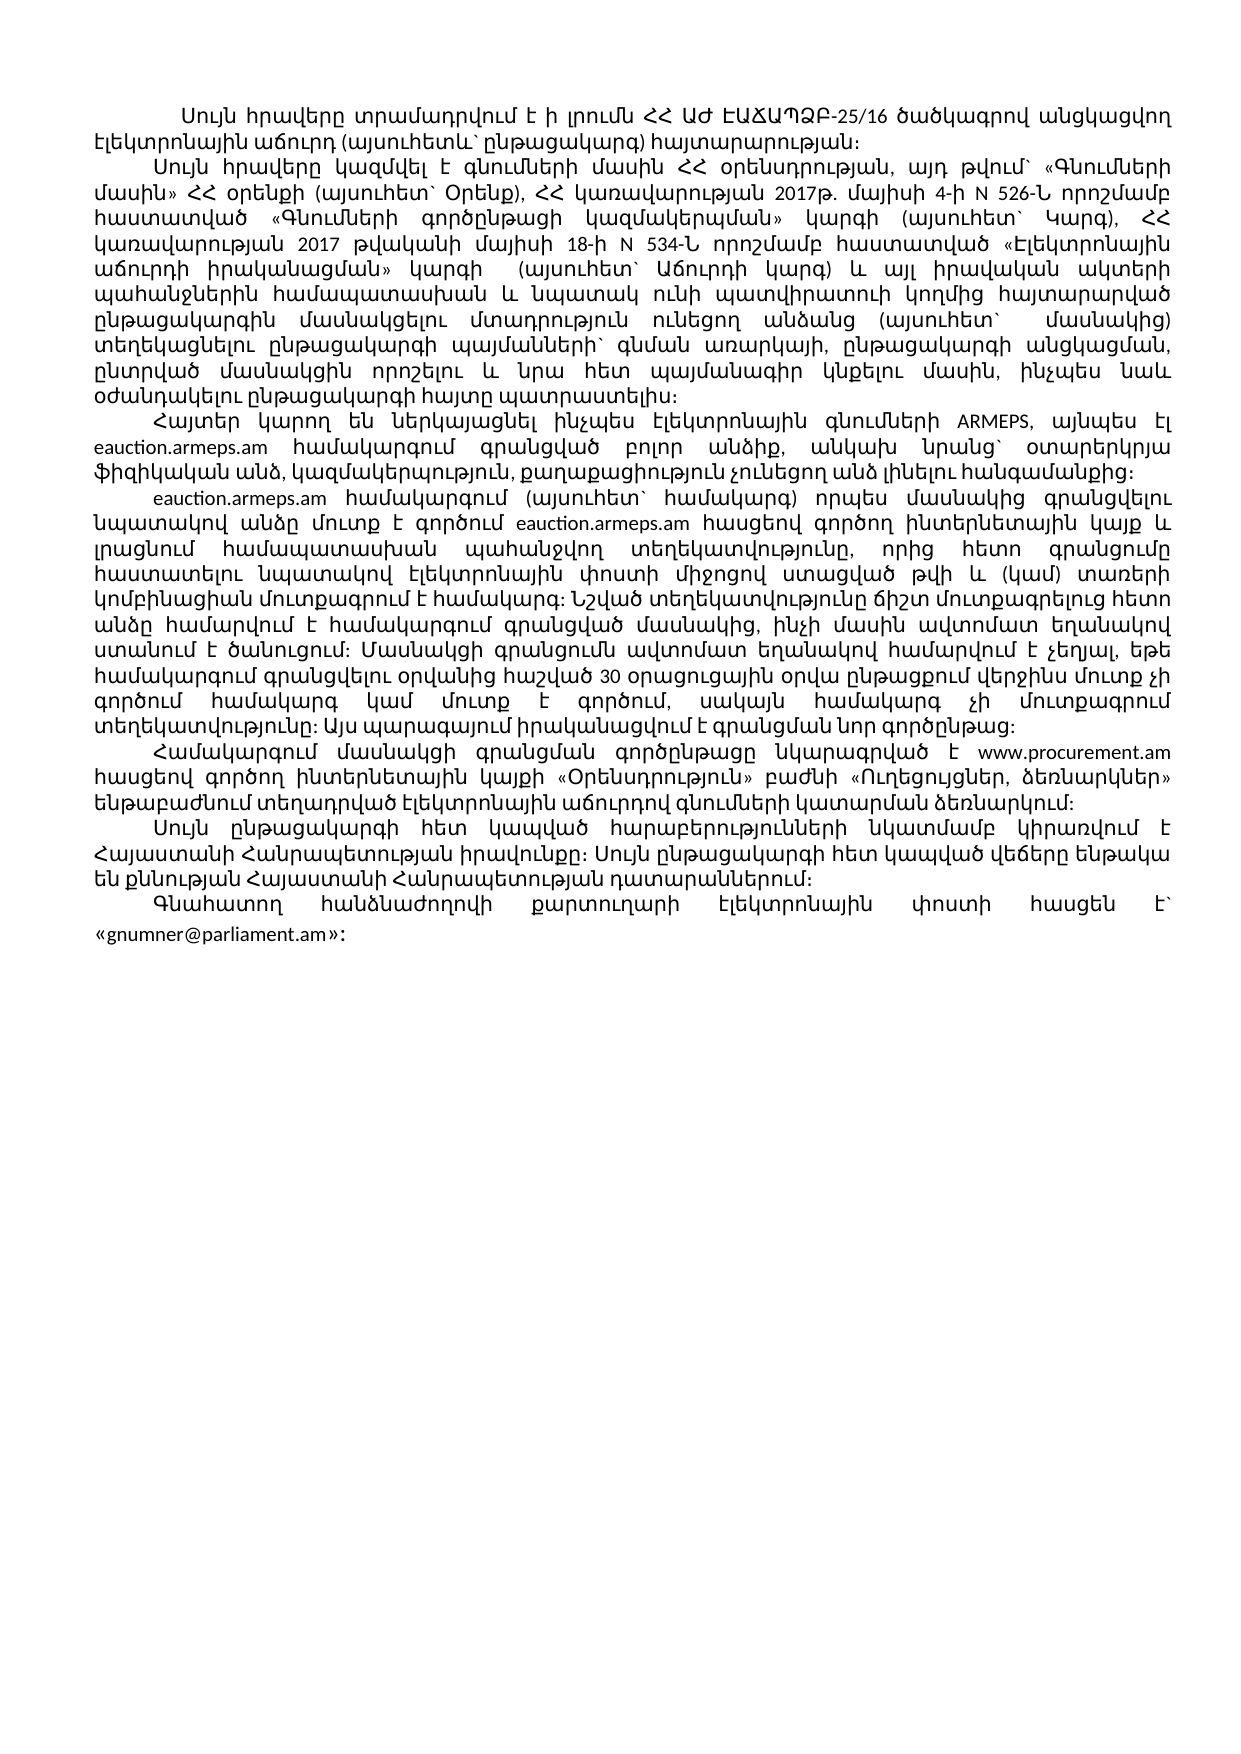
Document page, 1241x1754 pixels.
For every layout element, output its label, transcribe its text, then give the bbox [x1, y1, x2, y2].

text Գնահատող հանձնաժողովի քարտուղարի էլեկտրոնային փոստի հասցեն է` «gnumner@parliament.am»: [94, 892, 1171, 948]
text Հայտեր կարող են ներկայացնել ինչպես էլեկտրոնային գնումների ARMEPS, այնպես էլ eauction.armeps.am համակարգում գրանցված բոլոր անձիք, անկախ նրանց` օտարերկրյա ֆիզիկական անձ, կազմակերպություն, քաղաքացիություն չունեցող անձ լինելու հանգամանքից։ [94, 409, 1171, 485]
text Սույն ընթացակարգի հետ կապված հարաբերությունների նկատմամբ կիրառվում է Հայաստանի Հանրապետության իրավունքը։ Սույն ընթացակարգի հետ կապված վեճերը ենթակա են քննության Հայաստանի Հանրապետության դատարաններում։ [94, 815, 1171, 892]
text Սույն հրավերը կազմվել է գնումների մասին ՀՀ օրենսդրության, այդ թվում` «Գնումների մասին» ՀՀ օրենքի (այսուհետ` Օրենք), ՀՀ կառավարության 2017թ. մայիսի 4-ի N 526-Ն որոշմամբ հաստատված «Գնումների գործընթացի կազմակերպման» կարգի (այսուհետ` Կարգ), ՀՀ կառավարության 2017 թվականի մայիսի 18-ի N 534-Ն որոշմամբ հաստատված «Էլեկտրոնային աճուրդի իրականացման» կարգի (այսուհետ` Աճուրդի կարգ) և այլ իրավական ակտերի պահանջներին համապատասխան և նպատակ ունի պատվիրատուի կողմից հայտարարված ընթացակարգին մասնակցելու մտադրություն ունեցող անձանց (այսուհետ` մասնակից) տեղեկացնելու ընթացակարգի պայմանների` գնման առարկայի, ընթացակարգի անցկացման, ընտրված մասնակցին որոշելու և նրա հետ պայմանագիր կնքելու մասին, ինչպես նաև օժանդակելու ընթացակարգի հայտը պատրաստելիս։ [94, 154, 1171, 409]
text eauction.armeps.am համակարգում (այսուհետ` համակարգ) որպես մասնակից գրանցվելու նպատակով անձը մուտք է գործում eauction.armeps.am հասցեով գործող ինտերնետային կայք և լրացնում համապատասխան պահանջվող տեղեկատվությունը, որից հետո գրանցումը հաստատելու նպատակով էլեկտրոնային փոստի միջոցով ստացված թվի և (կամ) տառերի կոմբինացիան մուտքագրում է համակարգ: Նշված տեղեկատվությունը ճիշտ մուտքագրելուց հետո անձը համարվում է համակարգում գրանցված մասնակից, ինչի մասին ավտոմատ եղանակով ստանում է ծանուցում: Մասնակցի գրանցումն ավտոմատ եղանակով համարվում է չեղյալ, եթե համակարգում գրանցվելու օրվանից հաշված 30 օրացուցային օրվա ընթացքում վերջինս մուտք չի գործում համակարգ կամ մուտք է գործում, սակայն համակարգ չի մուտքագրում տեղեկատվությունը: Այս պարագայում իրականացվում է գրանցման նոր գործընթաց: [94, 485, 1171, 739]
text Սույն հրավերը տրամադրվում է ի լրումն ՀՀ ԱԺ ԷԱՃԱՊՁԲ-25/16 ծածկագրով անցկացվող էլեկտրոնային աճուրդ (այսուհետև` ընթացակարգ) հայտարարության։ [94, 104, 1171, 154]
text Համակարգում մասնակցի գրանցման գործընթացը նկարագրված է www.procurement.am հասցեով գործող ինտերնետային կայքի «Օրենսդրություն» բաժնի «Ուղեցույցներ, ձեռնարկներ» ենթաբաժնում տեղադրված էլեկտրոնային աճուրդով գնումների կատարման ձեռնարկում: [94, 739, 1171, 815]
